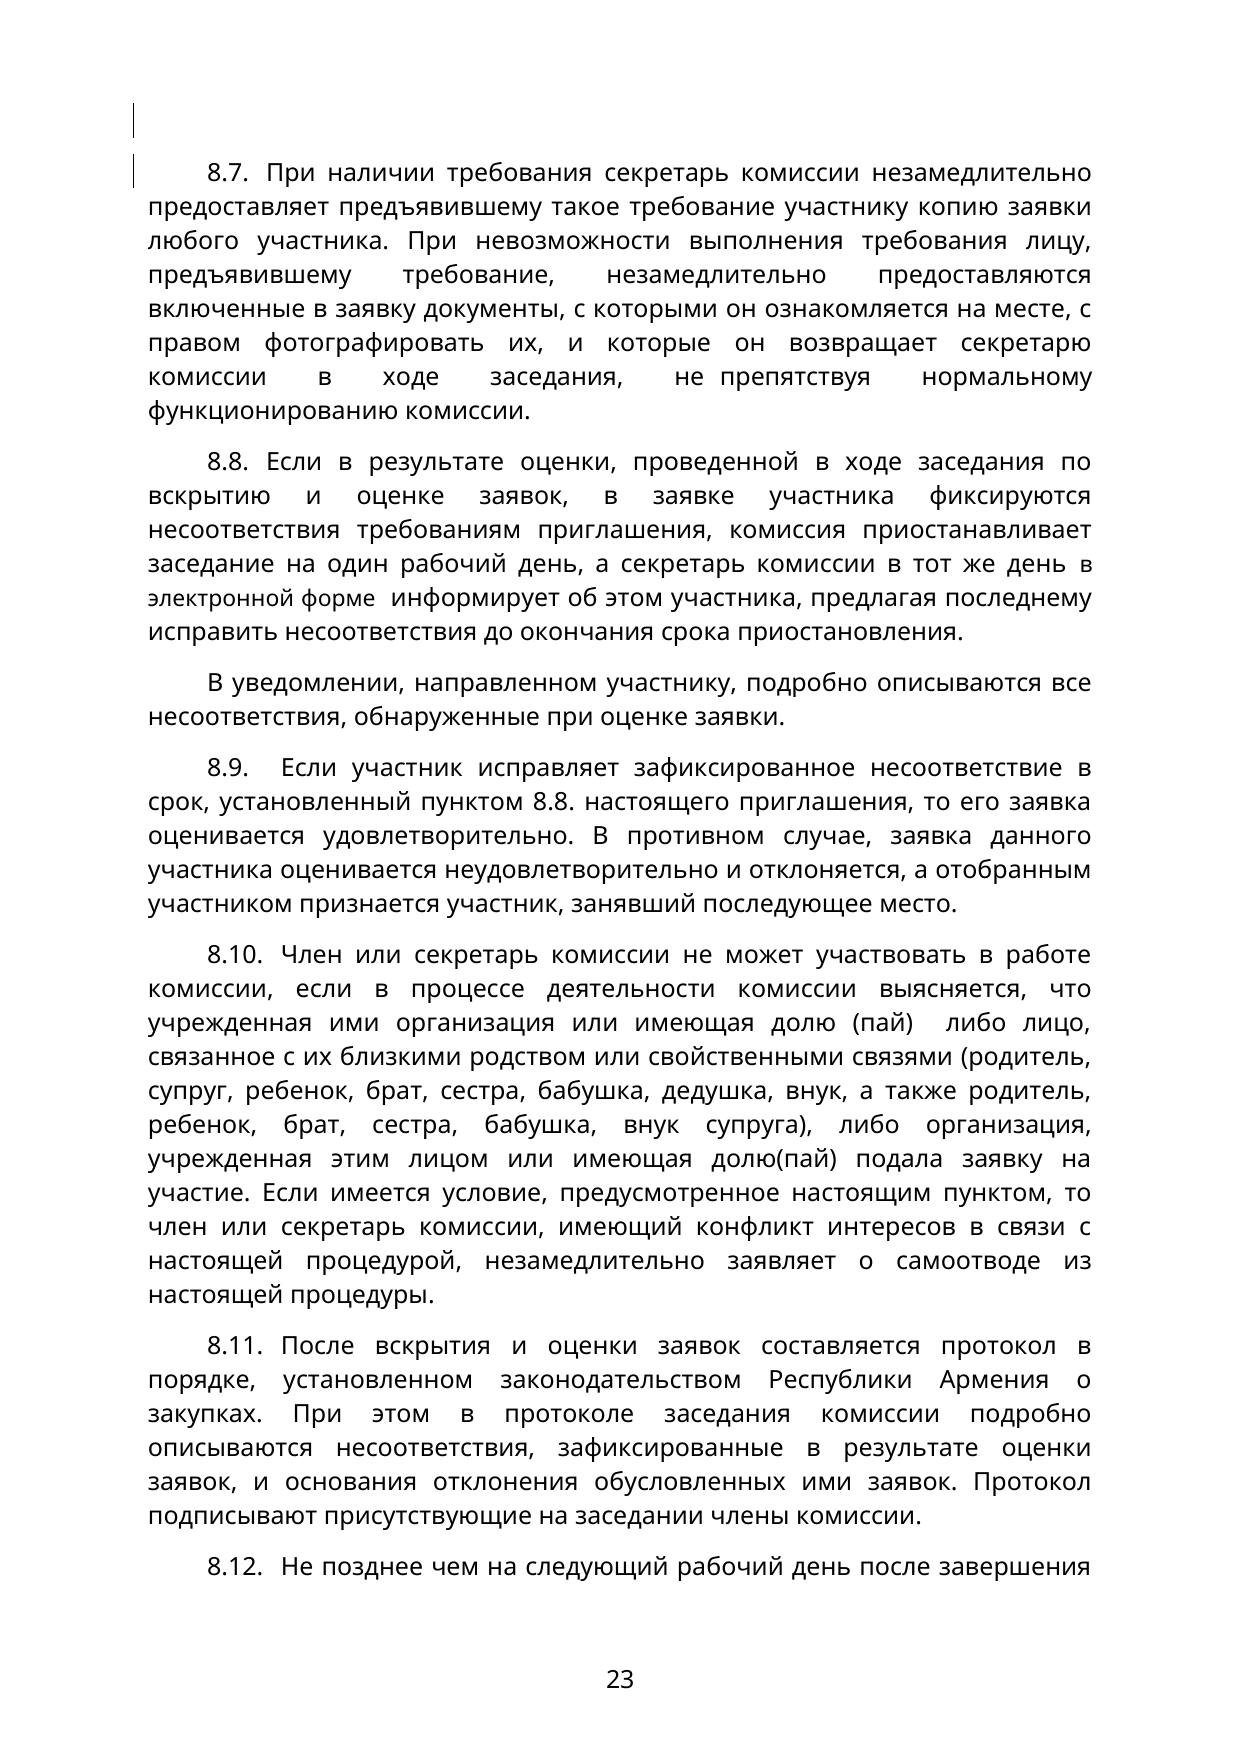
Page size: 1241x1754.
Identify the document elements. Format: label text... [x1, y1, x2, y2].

text 8.10. Член или секретарь комиссии не может участвовать в работе комиссии, если в процессе деятельности комиссии выясняется, что учрежденная ими организация или имеющая долю (пай) либо лицо, связанное с их близкими родством или свойственными связями (родитель, супруг, ребенок, брат, сестра, бабушка, дедушка, внук, а также родитель, ребенок, брат, сестра, бабушка, внук супруга), либо организация, учрежденная этим лицом или имеющая долю(пай) подала заявку на участие. Если имеется условие, предусмотренное настоящим пунктом, то член или секретарь комиссии, имеющий конфликт интересов в связи с настоящей процедурой, незамедлительно заявляет о самоотводе из настоящей процедуры. [148, 936, 1092, 1311]
text В уведомлении, направленном участнику, подробно описываются все несоответствия, обнаруженные при оценке заявки. [148, 664, 1092, 733]
text 8.9. Если участник исправляет зафиксированное несоответствие в срок, установленный пунктом 8.8. настоящего приглашения, то его заявка оценивается удовлетворительно. В противном случае, заявка данного участника оценивается неудовлетворительно и отклоняется, а отобранным участником признается участник, занявший последующее место. [148, 749, 1092, 920]
text 8.7. При наличии требования секретарь комиссии незамедлительно предоставляет предъявившему такое требование участнику копию заявки любого участника. При невозможности выполнения требования лицу, предъявившему требование, незамедлительно предоставляются включенные в заявку документы, с которыми он ознакомляется на месте, с правом фотографировать их, и которые он возвращает секретарю комиссии в ходе заседания, не препятствуя нормальному функционированию комиссии. [148, 154, 1092, 427]
text 8.8. Если в результате оценки, проведенной в ходе заседания по вскрытию и оценке заявок, в заявке участника фиксируются несоответствия требованиям приглашения, комиссия приостанавливает заседание на один рабочий день, а секретарь комиссии в тот же день в электронной форме информирует об этом участника, предлагая последнему исправить несоответствия до окончания срока приостановления. [148, 443, 1092, 648]
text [148, 1549, 1092, 1583]
text 8.11. После вскрытия и оценки заявок составляется протокол в порядке, установленном законодательством Республики Армения о закупках. При этом в протоколе заседания комиссии подробно описываются несоответствия, зафиксированные в результате оценки заявок, и основания отклонения обусловленных ими заявок. Протокол подписывают присутствующие на заседании члены комиссии. [148, 1328, 1092, 1532]
